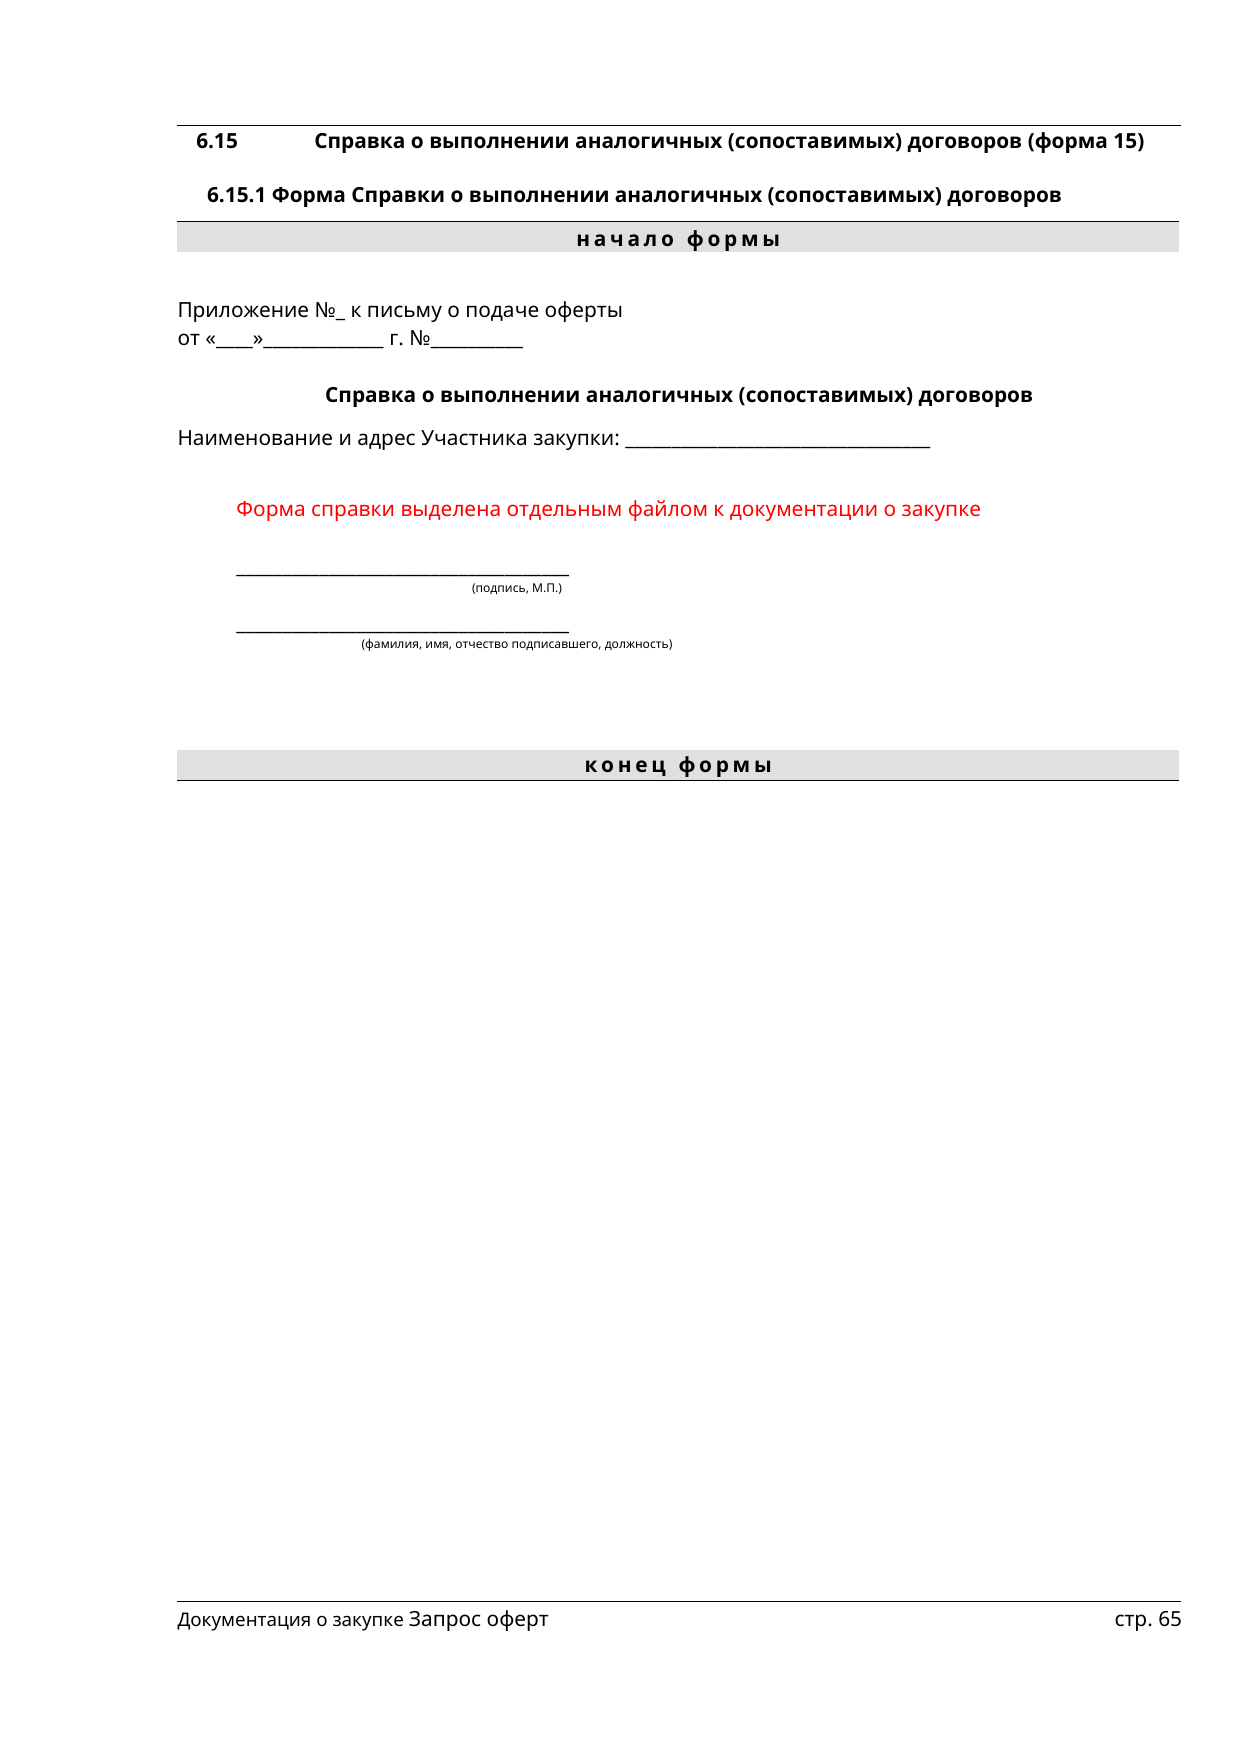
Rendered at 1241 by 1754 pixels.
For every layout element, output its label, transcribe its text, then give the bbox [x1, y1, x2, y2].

text (фамилия, имя, отчество подписавшего, должность) [177, 636, 797, 664]
text Форма справки выделена отдельным файлом к документации о закупке [177, 494, 1181, 522]
subtitle Справка о выполнении аналогичных (сопоставимых) договоров (форма 15) [196, 126, 1181, 155]
text конец формы [177, 750, 1179, 780]
text Приложение №_ к письму о подаче оферты от «____»_____________ г. №__________ [177, 295, 1181, 352]
text ____________________________________ [177, 608, 1181, 636]
text 6.15.1 Форма Справки о выполнении аналогичных (сопоставимых) договоров [207, 180, 1181, 208]
text ____________________________________ [177, 551, 1181, 579]
text Справка о выполнении аналогичных (сопоставимых) договоров [177, 380, 1181, 409]
text Наименование и адрес Участника закупки: _________________________________ [177, 423, 1181, 451]
text (подпись, М.П.) [177, 579, 797, 608]
text начало формы [177, 222, 1179, 252]
